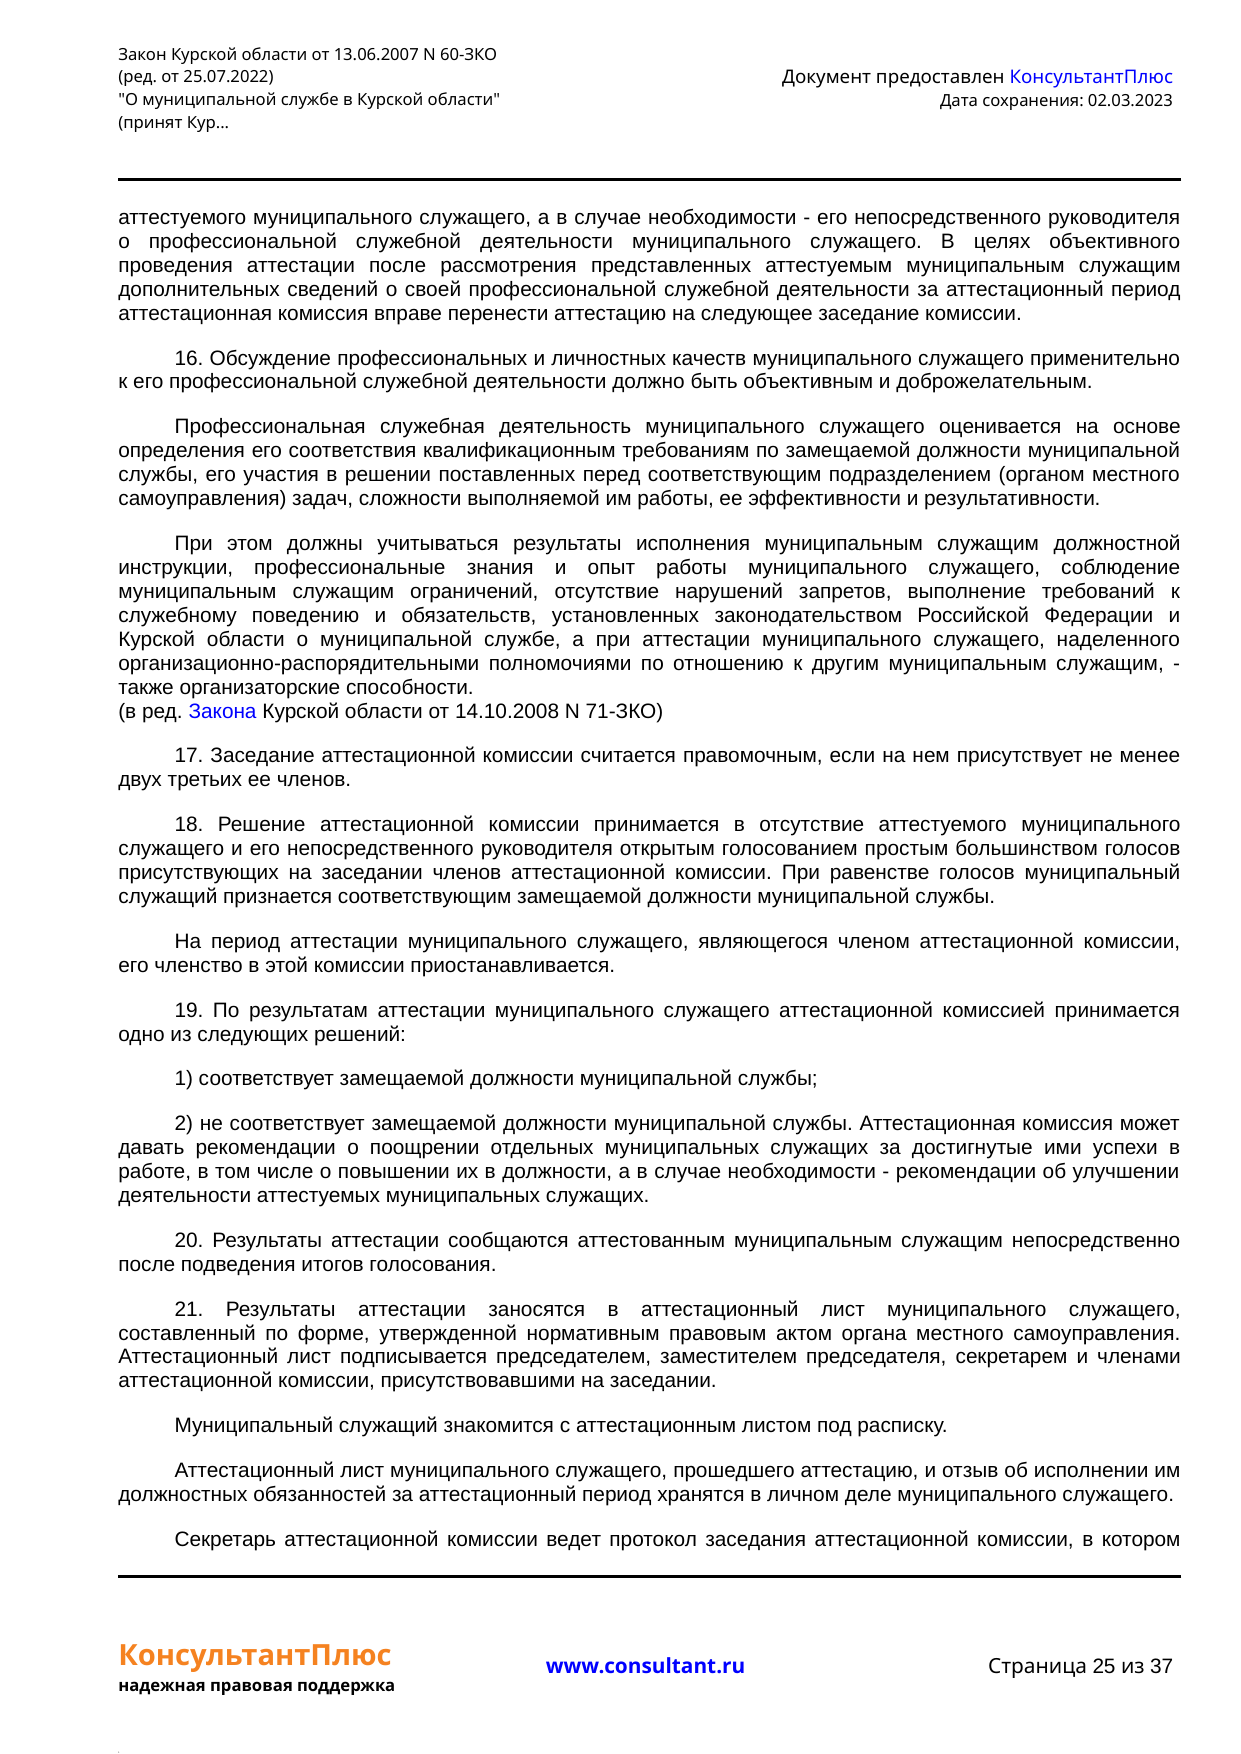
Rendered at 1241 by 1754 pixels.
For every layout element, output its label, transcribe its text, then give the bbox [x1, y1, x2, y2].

text Аттестационный лист муниципального служащего, прошедшего аттестацию, и отзыв об исполнении им должностных обязанностей за аттестационный период хранятся в личном деле муниципального служащего. [118, 1458, 1181, 1506]
text На период аттестации муниципального служащего, являющегося членом аттестационной комиссии, его членство в этой комиссии приостанавливается. [118, 929, 1181, 977]
text При этом должны учитываться результаты исполнения муниципальным служащим должностной инструкции, профессиональные знания и опыт работы муниципального служащего, соблюдение муниципальным служащим ограничений, отсутствие нарушений запретов, выполнение требований к служебному поведению и обязательств, установленных законодательством Российской Федерации и Курской области о муниципальной службе, а при аттестации муниципального служащего, наделенного организационно-распорядительными полномочиями по отношению к другим муниципальным служащим, - также организаторские способности. [118, 531, 1181, 698]
text 2) не соответствует замещаемой должности муниципальной службы. Аттестационная комиссия может давать рекомендации о поощрении отдельных муниципальных служащих за достигнутые ими успехи в работе, в том числе о повышении их в должности, а в случае необходимости - рекомендации об улучшении деятельности аттестуемых муниципальных служащих. [118, 1111, 1181, 1207]
text 18. Решение аттестационной комиссии принимается в отсутствие аттестуемого муниципального служащего и его непосредственного руководителя открытым голосованием простым большинством голосов присутствующих на заседании членов аттестационной комиссии. При равенстве голосов муниципальный служащий признается соответствующим замещаемой должности муниципальной службы. [118, 812, 1181, 908]
text Профессиональная служебная деятельность муниципального служащего оценивается на основе определения его соответствия квалификационным требованиям по замещаемой должности муниципальной службы, его участия в решении поставленных перед соответствующим подразделением (органом местного самоуправления) задач, сложности выполняемой им работы, ее эффективности и результативности. [118, 414, 1181, 510]
text 17. Заседание аттестационной комиссии считается правомочным, если на нем присутствует не менее двух третьих ее членов. [118, 743, 1181, 791]
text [118, 1527, 1181, 1551]
text 20. Результаты аттестации сообщаются аттестованным муниципальным служащим непосредственно после подведения итогов голосования. [118, 1228, 1181, 1276]
text (в ред. Закона Курской области от 14.10.2008 N 71-ЗКО) [118, 698, 1181, 722]
text 16. Обсуждение профессиональных и личностных качеств муниципального служащего применительно к его профессиональной служебной деятельности должно быть объективным и доброжелательным. [118, 345, 1181, 393]
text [118, 205, 1181, 324]
text Муниципальный служащий знакомится с аттестационным листом под расписку. [118, 1413, 1181, 1437]
text 1) соответствует замещаемой должности муниципальной службы; [118, 1066, 1181, 1090]
text 19. По результатам аттестации муниципального служащего аттестационной комиссией принимается одно из следующих решений: [118, 997, 1181, 1045]
text 21. Результаты аттестации заносятся в аттестационный лист муниципального служащего, составленный по форме, утвержденной нормативным правовым актом органа местного самоуправления. Аттестационный лист подписывается председателем, заместителем председателя, секретарем и членами аттестационной комиссии, присутствовавшими на заседании. [118, 1296, 1181, 1392]
